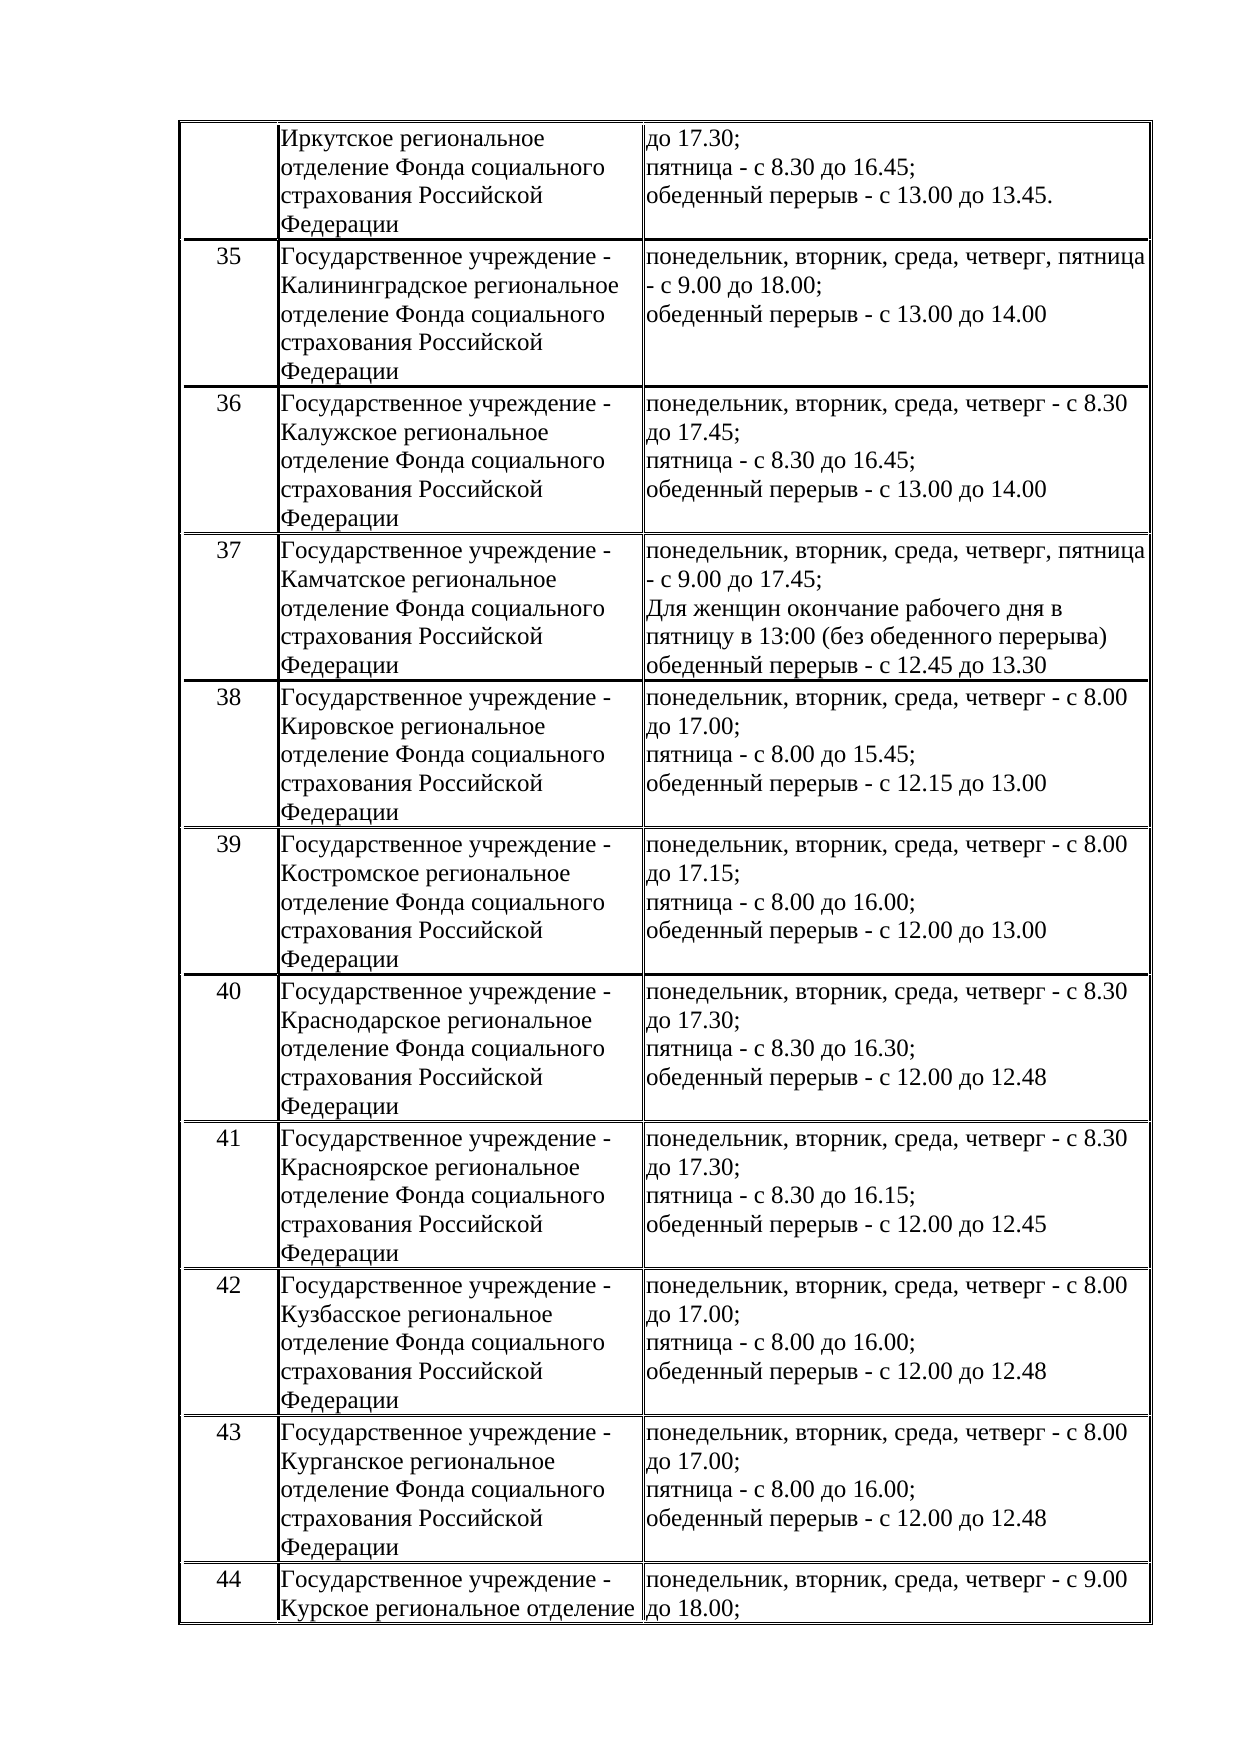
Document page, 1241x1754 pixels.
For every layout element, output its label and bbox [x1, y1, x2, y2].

table_header [180, 121, 1151, 1624]
